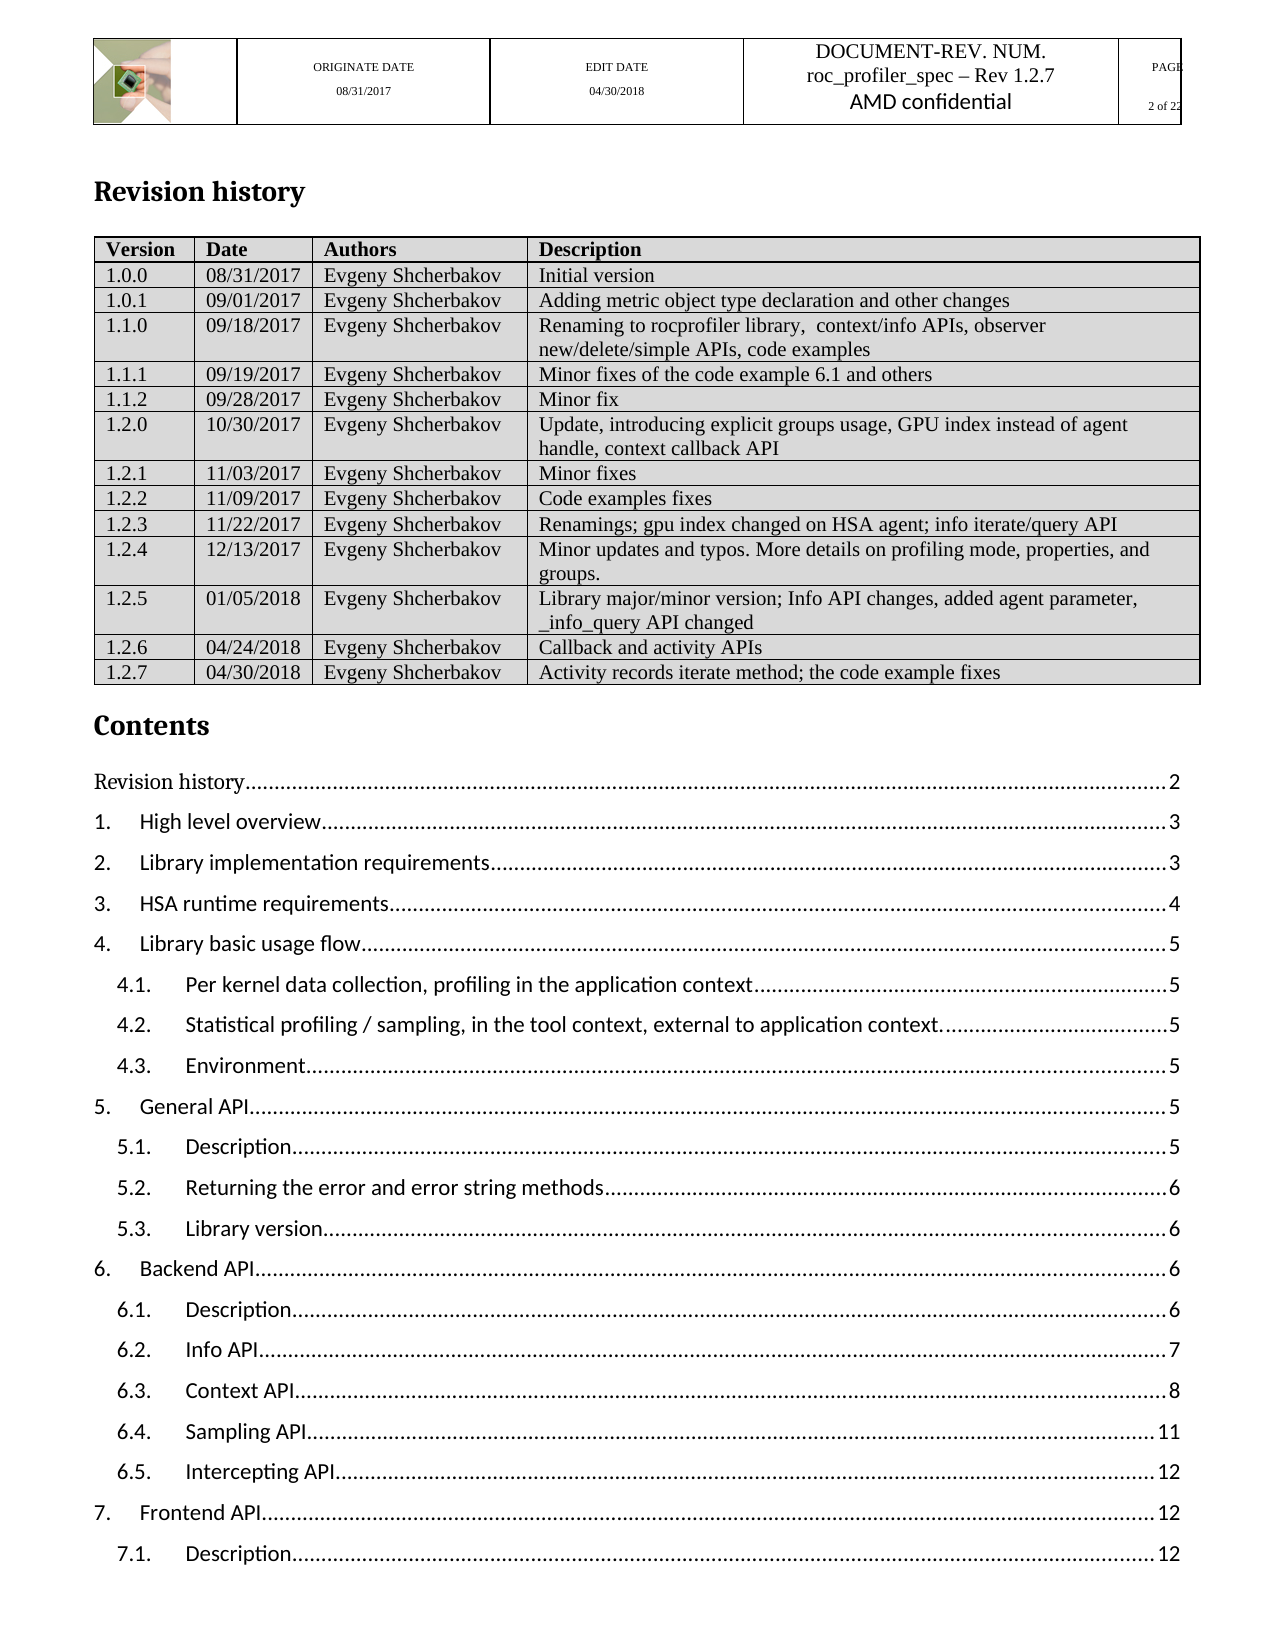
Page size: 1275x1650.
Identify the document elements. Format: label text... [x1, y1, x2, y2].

table_cell Evgeny Shcherbakov [313, 586, 527, 634]
table_cell 1.2.3 [95, 511, 194, 536]
table_cell Evgeny Shcherbakov [313, 486, 527, 510]
table_cell Code examples fixes [528, 486, 1199, 510]
table_cell Initial version [528, 263, 1199, 287]
table_cell Minor updates and typos. More details on profiling mode, properties, and groups. [528, 537, 1199, 585]
text 6.5. Intercepting API 12 [117, 1457, 1181, 1485]
table_cell Evgeny Shcherbakov [313, 288, 527, 312]
table_cell 1.1.2 [95, 387, 194, 411]
table_header Version [95, 238, 194, 261]
table_cell 1.2.5 [95, 586, 194, 634]
text 1. High level overview 3 [94, 807, 1181, 835]
text 6.1. Description 6 [117, 1295, 1181, 1323]
text 7. Frontend API 12 [94, 1498, 1181, 1526]
table_cell Callback and activity APIs [528, 635, 1199, 659]
table_cell Minor fixes of the code example 6.1 and others [528, 362, 1199, 386]
table_cell Update, introducing explicit groups usage, GPU index instead of agent handle, context callback API [528, 412, 1199, 460]
table_cell Evgeny Shcherbakov [313, 537, 527, 585]
table_cell 09/18/2017 [195, 313, 312, 361]
text 6.2. Info API 7 [117, 1336, 1181, 1363]
table_cell Minor fix [528, 387, 1199, 411]
table_header Description [528, 238, 1199, 261]
text 6.4. Sampling API 11 [117, 1417, 1181, 1445]
table_cell 04/24/2018 [195, 635, 312, 659]
table_cell Activity records iterate method; the code example fixes [528, 660, 1199, 684]
text 5.1. Description 5 [117, 1132, 1181, 1160]
table_cell 1.0.0 [95, 263, 194, 287]
table_cell 10/30/2017 [195, 412, 312, 460]
text 5.2. Returning the error and error string methods 6 [117, 1173, 1181, 1201]
table_cell 1.2.1 [95, 461, 194, 485]
table_cell Evgeny Shcherbakov [313, 660, 527, 684]
text 4. Library basic usage flow 5 [94, 929, 1181, 957]
table_cell 1.2.4 [95, 537, 194, 585]
text 6.3. Context API 8 [117, 1376, 1181, 1404]
table_cell 1.1.1 [95, 362, 194, 386]
table_cell 11/22/2017 [195, 511, 312, 536]
table_cell 1.2.7 [95, 660, 194, 684]
text 5. General API 5 [94, 1092, 1181, 1120]
table_cell 09/01/2017 [195, 288, 312, 312]
table_cell Evgeny Shcherbakov [313, 263, 527, 287]
text 4.3. Environment 5 [117, 1051, 1181, 1079]
table_cell Evgeny Shcherbakov [313, 635, 527, 659]
table_cell Library major/minor version; Info API changes, added agent parameter, _info_query API changed [528, 586, 1199, 634]
table_cell 11/09/2017 [195, 486, 312, 510]
table_cell 1.2.6 [95, 635, 194, 659]
table_cell 1.1.0 [95, 313, 194, 361]
picture [93, 39, 184, 124]
table_header Date [195, 238, 312, 261]
table_cell Renaming to rocprofiler library, context/info APIs, observer new/delete/simple APIs, code examples [528, 313, 1199, 361]
table_cell 04/30/2018 [195, 660, 312, 684]
text Contents [94, 709, 1181, 743]
table_cell 11/03/2017 [195, 461, 312, 485]
text 5.3. Library version 6 [117, 1214, 1181, 1242]
table_cell Evgeny Shcherbakov [313, 511, 527, 536]
table_cell Adding metric object type declaration and other changes [528, 288, 1199, 312]
table_cell 01/05/2018 [195, 586, 312, 634]
table_cell Evgeny Shcherbakov [313, 412, 527, 460]
table_cell 09/19/2017 [195, 362, 312, 386]
text Revision history [94, 175, 1181, 208]
table_cell Minor fixes [528, 461, 1199, 485]
table_cell 08/31/2017 [195, 263, 312, 287]
table_cell 12/13/2017 [195, 537, 312, 585]
table_cell 1.0.1 [95, 288, 194, 312]
table_cell 1.2.0 [95, 412, 194, 460]
text 3. HSA runtime requirements 4 [94, 889, 1181, 917]
table_cell 09/28/2017 [195, 387, 312, 411]
table_header Authors [313, 238, 527, 261]
table_cell Evgeny Shcherbakov [313, 313, 527, 361]
text 2. Library implementation requirements 3 [94, 848, 1181, 876]
table_cell Renamings; gpu index changed on HSA agent; info iterate/query API [528, 511, 1199, 536]
table_cell 1.2.2 [95, 486, 194, 510]
table_cell Evgeny Shcherbakov [313, 362, 527, 386]
table_cell Evgeny Shcherbakov [313, 461, 527, 485]
text 4.1. Per kernel data collection, profiling in the application context 5 [117, 970, 1181, 998]
table_cell Evgeny Shcherbakov [313, 387, 527, 411]
text 7.1. Description 12 [117, 1539, 1181, 1567]
text 6. Backend API 6 [94, 1254, 1181, 1282]
text 4.2. Statistical profiling / sampling, in the tool context, external to application context. 5 [117, 1011, 1181, 1038]
text Revision history 2 [94, 767, 1181, 795]
